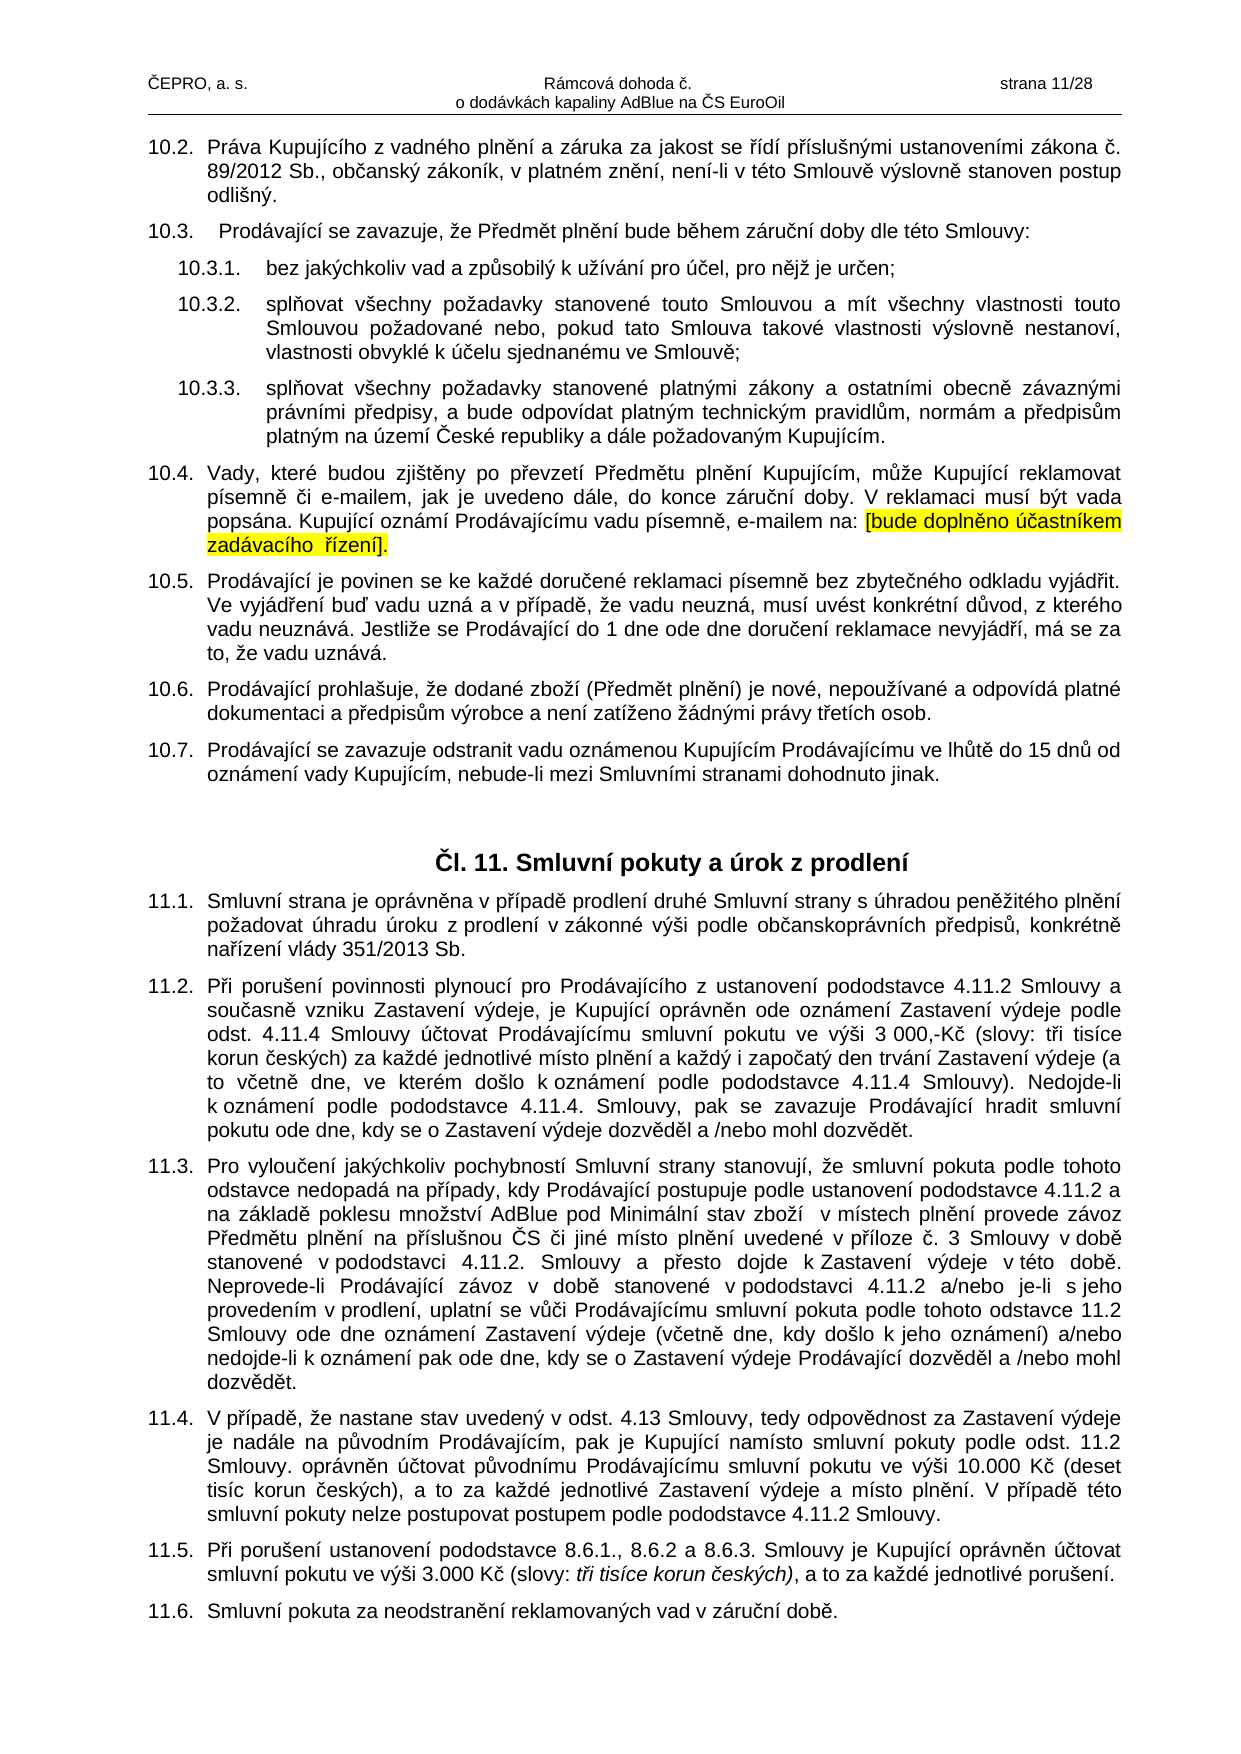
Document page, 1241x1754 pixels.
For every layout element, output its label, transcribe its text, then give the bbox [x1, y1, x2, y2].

list Při porušení povinnosti plynoucí pro Prodávajícího z ustanovení pododstavce 4.11.2 Smlouvy a současně vzniku Zastavení výdeje, je Kupující oprávněn ode oznámení Zastavení výdeje podle odst. 4.11.4 Smlouvy účtovat Prodávajícímu smluvní pokutu ve výši 3 000,-Kč (slovy: tři tisíce korun českých) za každé jednotlivé místo plnění a každý i započatý den trvání Zastavení výdeje (a to včetně dne, ve kterém došlo k oznámení podle pododstavce 4.11.4 Smlouvy). Nedojde-li k oznámení podle pododstavce 4.11.4. Smlouvy, pak se zavazuje Prodávající hradit smluvní pokutu ode dne, kdy se o Zastavení výdeje dozvěděl a /nebo mohl dozvědět. [148, 974, 1122, 1141]
list Smluvní strana je oprávněna v případě prodlení druhé Smluvní strany s úhradou peněžitého plnění požadovat úhradu úroku z prodlení v zákonné výši podle občanskoprávních předpisů, konkrétně nařízení vlády 351/2013 Sb. [148, 889, 1122, 961]
list Smluvní pokuty a úrok z prodlení [222, 848, 1122, 877]
list Pro vyloučení jakýchkoliv pochybností Smluvní strany stanovují, že smluvní pokuta podle tohoto odstavce nedopadá na případy, kdy Prodávající postupuje podle ustanovení pododstavce 4.11.2 a na základě poklesu množství AdBlue pod Minimální stav zboží v místech plnění provede závoz Předmětu plnění na příslušnou ČS či jiné místo plnění uvedené v příloze č. 3 Smlouvy v době stanovené v pododstavci 4.11.2. Smlouvy a přesto dojde k Zastavení výdeje v této době. Neprovede-li Prodávající závoz v době stanovené v pododstavci 4.11.2 a/nebo je-li s jeho provedením v prodlení, uplatní se vůči Prodávajícímu smluvní pokuta podle tohoto odstavce 11.2 Smlouvy ode dne oznámení Zastavení výdeje (včetně dne, kdy došlo k jeho oznámení) a/nebo nedojde-li k oznámení pak ode dne, kdy se o Zastavení výdeje Prodávající dozvěděl a /nebo mohl dozvědět. [148, 1154, 1122, 1393]
text bez jakýchkoliv vad a způsobilý k užívání pro účel, pro nějž je určen; [177, 255, 1122, 279]
text Vady, které budou zjištěny po převzetí Předmětu plnění Kupujícím, může Kupující reklamovat písemně či e-mailem, jak je uvedeno dále, do konce záruční doby. V reklamaci musí být vada popsána. Kupující oznámí Prodávajícímu vadu písemně, e-mailem na: [bude doplněno účastníkem zadávacího řízení]. [148, 461, 1122, 556]
list Při porušení ustanovení pododstavce 8.6.1., 8.6.2 a 8.6.3. Smlouvy je Kupující oprávněn účtovat smluvní pokutu ve výši 3.000 Kč (slovy: tři tisíce korun českých), a to za každé jednotlivé porušení. [148, 1538, 1122, 1586]
text Prodávající se zavazuje, že Předmět plnění bude během záruční doby dle této Smlouvy: [148, 219, 1122, 243]
list V případě, že nastane stav uvedený v odst. 4.13 Smlouvy, tedy odpovědnost za Zastavení výdeje je nadále na původním Prodávajícím, pak je Kupující namísto smluvní pokuty podle odst. 11.2 Smlouvy. oprávněn účtovat původnímu Prodávajícímu smluvní pokutu ve výši 10.000 Kč (deset tisíc korun českých), a to za každé jednotlivé Zastavení výdeje a místo plnění. V případě této smluvní pokuty nelze postupovat postupem podle pododstavce 4.11.2 Smlouvy. [148, 1406, 1122, 1526]
list Smluvní pokuta za neodstranění reklamovaných vad v záruční době. [148, 1599, 1122, 1623]
text splňovat všechny požadavky stanovené platnými zákony a ostatními obecně závaznými právními předpisy, a bude odpovídat platným technickým pravidlům, normám a předpisům platným na území České republiky a dále požadovaným Kupujícím. [177, 376, 1122, 448]
text Prodávající se zavazuje odstranit vadu oznámenou Kupujícím Prodávajícímu ve lhůtě do 15 dnů od oznámení vady Kupujícím, nebude-li mezi Smluvními stranami dohodnuto jinak. [148, 738, 1122, 786]
text Práva Kupujícího z vadného plnění a záruka za jakost se řídí příslušnými ustanoveními zákona č. 89/2012 Sb., občanský zákoník, v platném znění, není-li v této Smlouvě výslovně stanoven postup odlišný. [148, 134, 1122, 206]
text Prodávající prohlašuje, že dodané zboží (Předmět plnění) je nové, nepoužívané a odpovídá platné dokumentaci a předpisům výrobce a není zatíženo žádnými právy třetích osob. [148, 677, 1122, 725]
text Prodávající je povinen se ke každé doručené reklamaci písemně bez zbytečného odkladu vyjádřit. Ve vyjádření buď vadu uzná a v případě, že vadu neuzná, musí uvést konkrétní důvod, z kterého vadu neuznává. Jestliže se Prodávající do 1 dne ode dne doručení reklamace nevyjádří, má se za to, že vadu uznává. [148, 569, 1122, 665]
text splňovat všechny požadavky stanovené touto Smlouvou a mít všechny vlastnosti touto Smlouvou požadované nebo, pokud tato Smlouva takové vlastnosti výslovně nestanoví, vlastnosti obvyklé k účelu sjednanému ve Smlouvě; [177, 292, 1122, 364]
